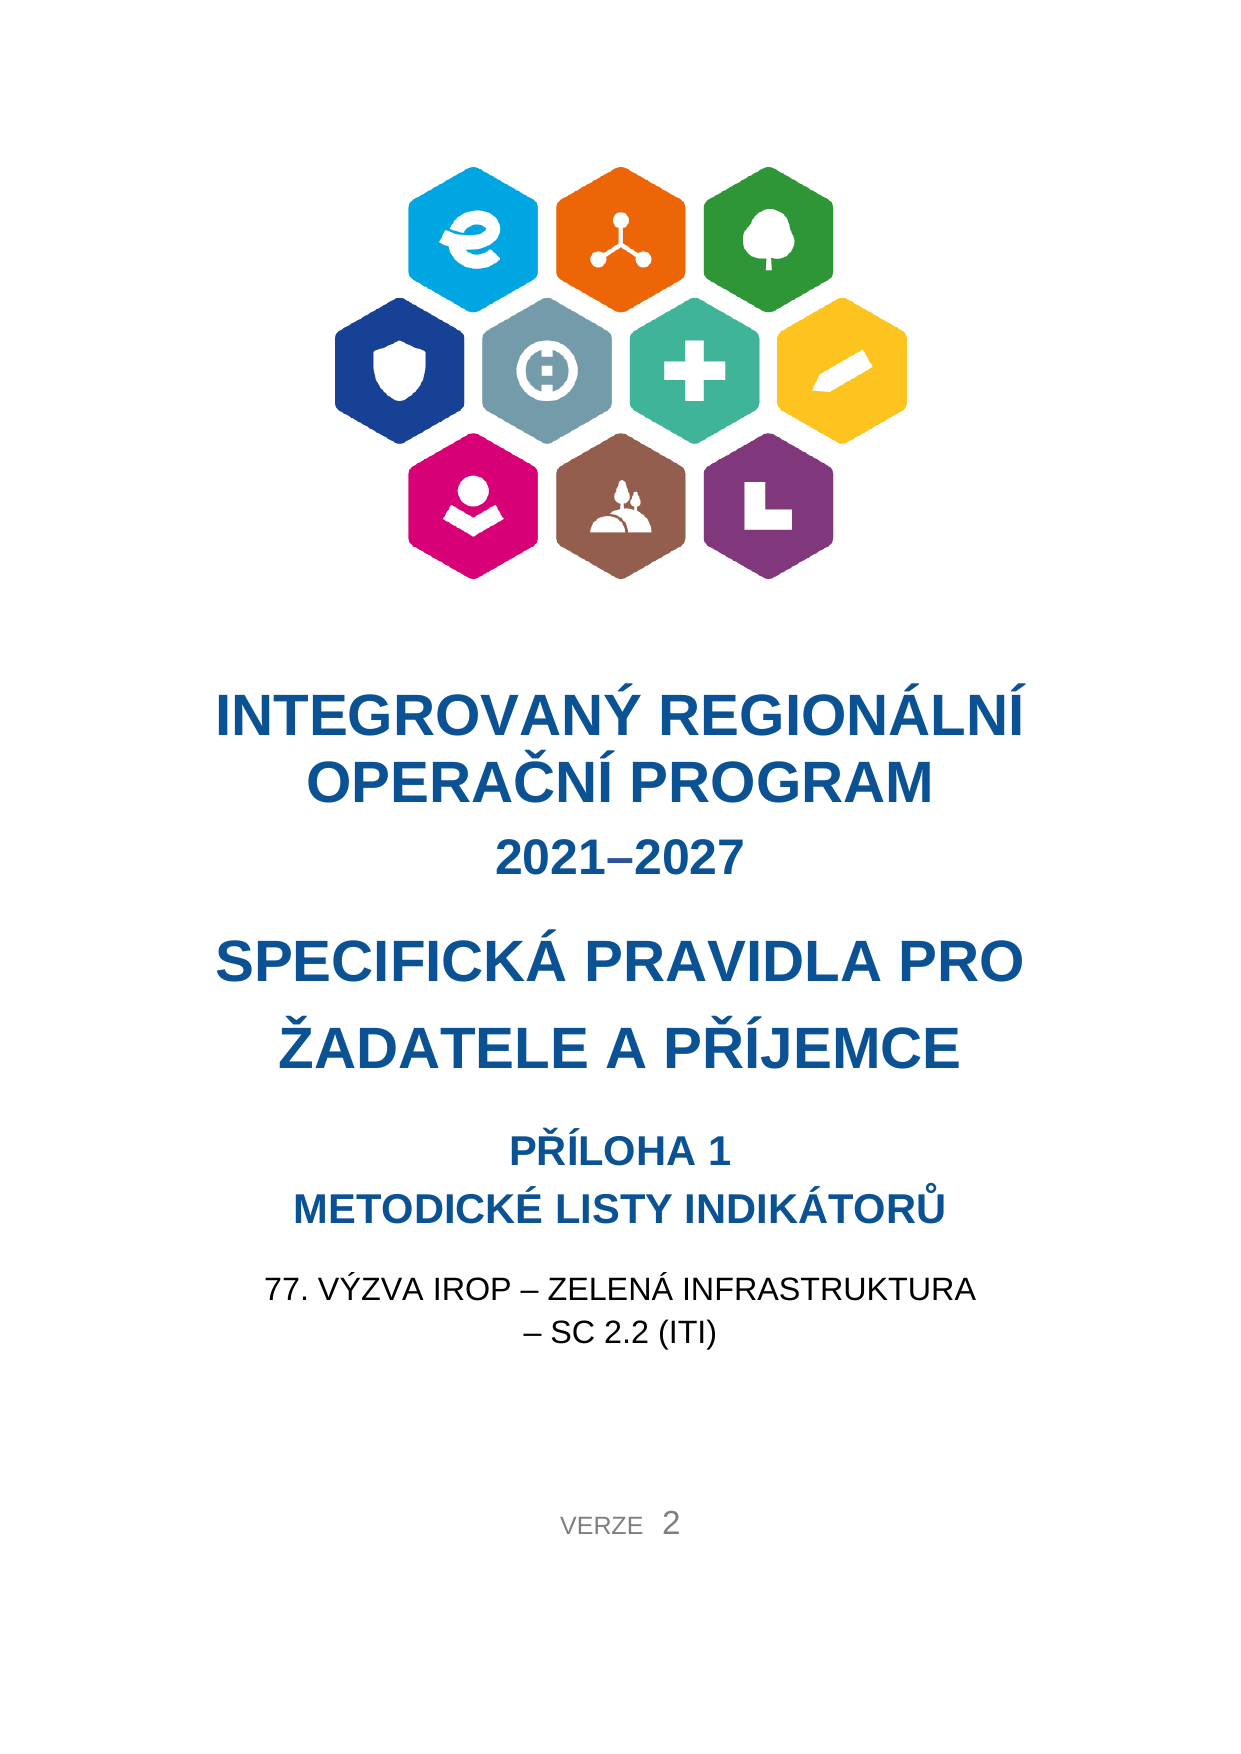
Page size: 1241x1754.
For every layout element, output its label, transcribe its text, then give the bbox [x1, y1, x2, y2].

text 77. VÝZVA IROP – ZELENÁ INFRASTRUKTURA – SC 2.2 (ITI) [148, 1271, 1092, 1350]
picture [324, 149, 912, 607]
text PŘÍLOHA 1 [148, 1127, 1092, 1175]
text 2021–2027 [148, 828, 1092, 885]
text VERZE 2 [148, 1503, 1092, 1542]
text INTEGROVANÝ REGIONÁLNÍ OPERAČNÍ PROGRAM [148, 593, 1092, 815]
text METODICKÉ LISTY INDIKÁTORŮ [148, 1184, 1092, 1232]
text SPECIFICKÁ PRAVIDLA PRO ŽADATELE A PŘÍJEMCE [148, 927, 1092, 1081]
